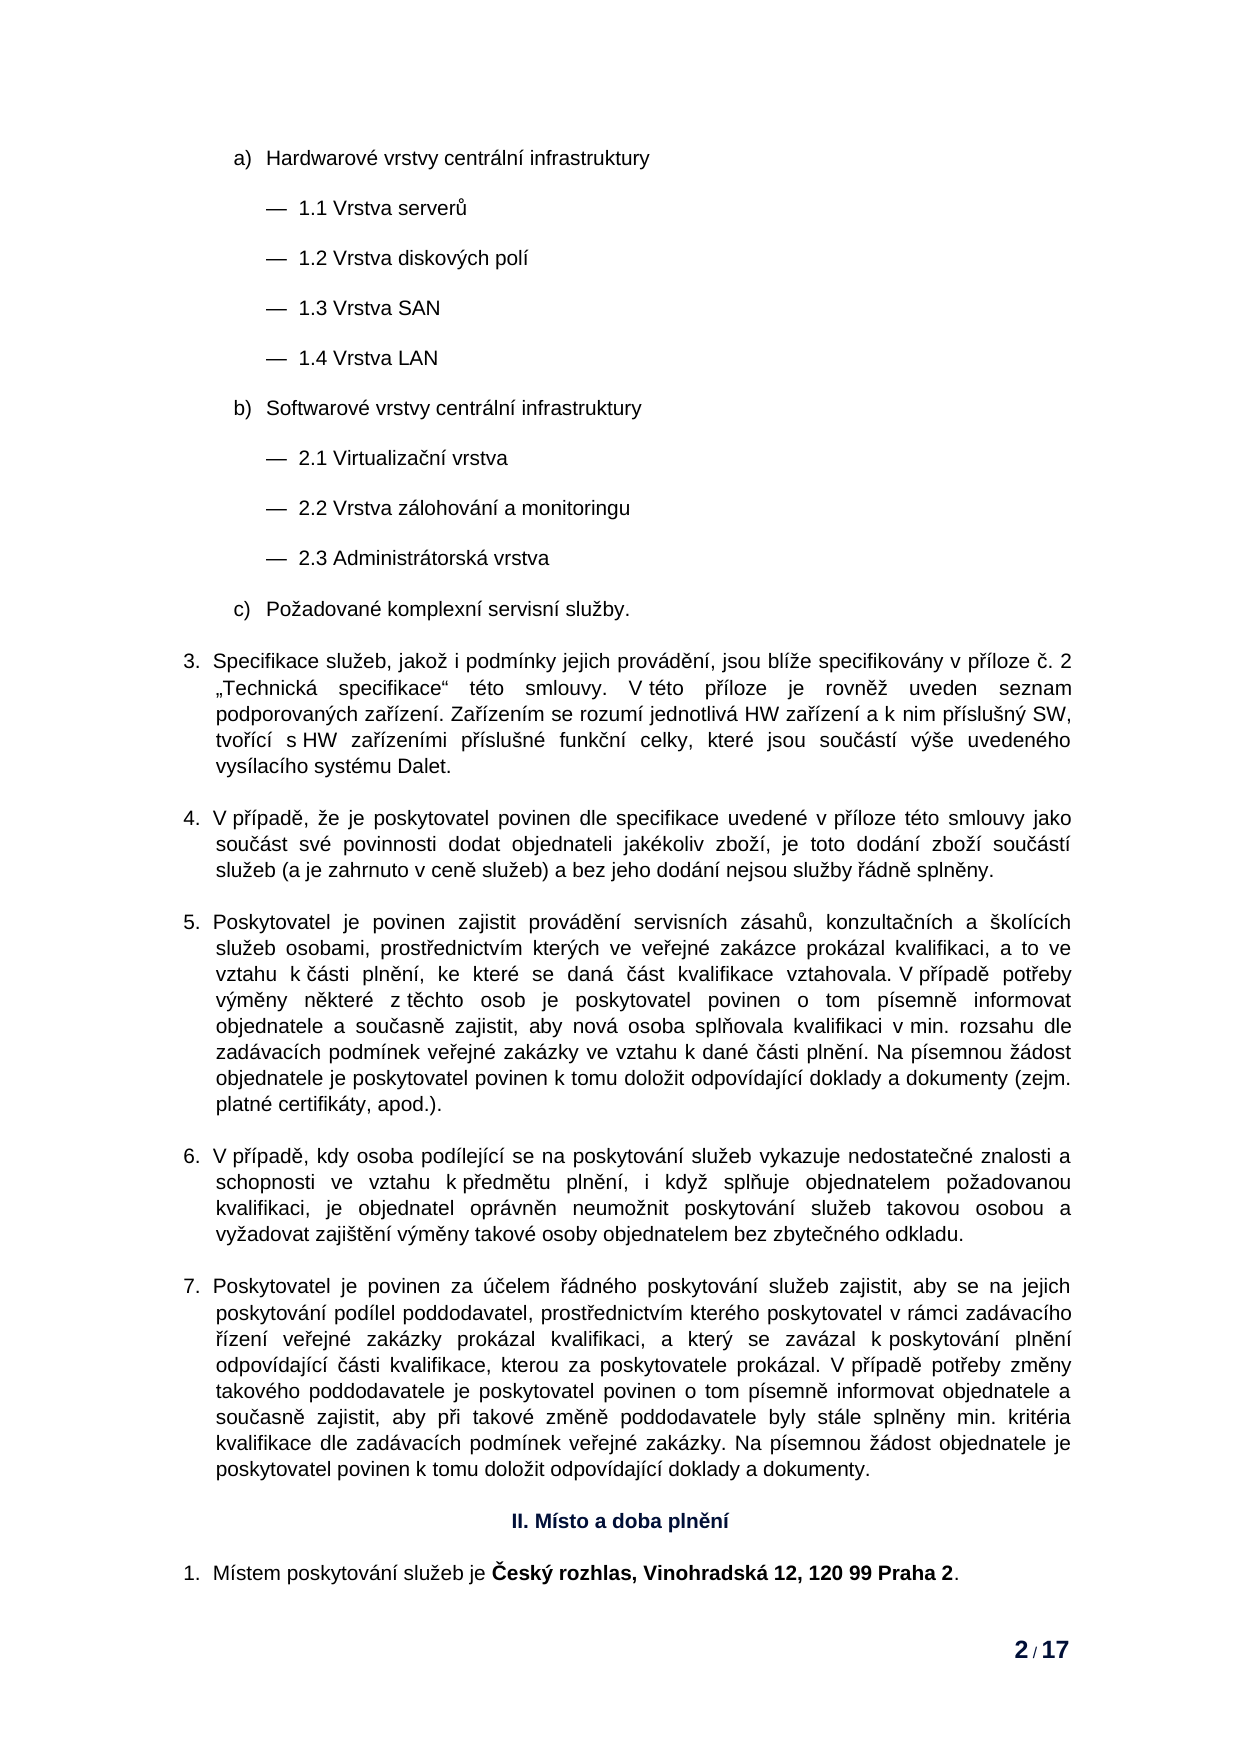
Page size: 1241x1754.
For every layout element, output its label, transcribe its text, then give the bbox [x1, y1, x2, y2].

list Poskytovatel je povinen zajistit provádění servisních zásahů, konzultačních a školících služeb osobami, prostřednictvím kterých ve veřejné zakázce prokázal kvalifikaci, a to ve vztahu k části plnění, ke které se daná část kvalifikace vztahovala. V případě potřeby výměny některé z těchto osob je poskytovatel povinen o tom písemně informovat objednatele a současně zajistit, aby nová osoba splňovala kvalifikaci v min. rozsahu dle zadávacích podmínek veřejné zakázky ve vztahu k dané části plnění. Na písemnou žádost objednatele je poskytovatel povinen k tomu doložit odpovídající doklady a dokumenty (zejm. platné certifikáty, apod.). [183, 908, 1072, 1117]
list 1.4 Vrstva LAN [266, 346, 1072, 370]
list 2.3 Administrátorská vrstva [266, 546, 1072, 570]
list 1.3 Vrstva SAN [266, 296, 1072, 320]
list Místem poskytování služeb je Český rozhlas, Vinohradská 12, 120 99 Praha 2. [183, 1559, 1072, 1586]
list Poskytovatel je povinen za účelem řádného poskytování služeb zajistit, aby se na jejich poskytování podílel poddodavatel, prostřednictvím kterého poskytovatel v rámci zadávacího řízení veřejné zakázky prokázal kvalifikaci, a který se zavázal k poskytování plnění odpovídající části kvalifikace, kterou za poskytovatele prokázal. V případě potřeby změny takového poddodavatele je poskytovatel povinen o tom písemně informovat objednatele a současně zajistit, aby při takové změně poddodavatele byly stále splněny min. kritéria kvalifikace dle zadávacích podmínek veřejné zakázky. Na písemnou žádost objednatele je poskytovatel povinen k tomu doložit odpovídající doklady a dokumenty. [183, 1273, 1072, 1481]
list V případě, že je poskytovatel povinen dle specifikace uvedené v příloze této smlouvy jako součást své povinnosti dodat objednateli jakékoliv zboží, je toto dodání zboží součástí služeb (a je zahrnuto v ceně služeb) a bez jeho dodání nejsou služby řádně splněny. [183, 804, 1072, 882]
list Specifikace služeb, jakož i podmínky jejich provádění, jsou blíže specifikovány v příloze č. 2 „Technická specifikace“ této smlouvy. V této příloze je rovněž uveden seznam podporovaných zařízení. Zařízením se rozumí jednotlivá HW zařízení a k nim příslušný SW, tvořící s HW zařízeními příslušné funkční celky, které jsou součástí výše uvedeného vysílacího systému Dalet. [183, 648, 1072, 778]
list Požadované komplexní servisní služby. [233, 596, 1072, 622]
subtitle Místo a doba plnění [168, 1507, 1072, 1533]
list Softwarové vrstvy centrální infrastruktury [233, 396, 1072, 420]
list 1.2 Vrstva diskových polí [266, 246, 1072, 270]
list 2.2 Vrstva zálohování a monitoringu [266, 496, 1072, 520]
list Hardwarové vrstvy centrální infrastruktury [233, 146, 1072, 170]
list 2.1 Virtualizační vrstva [266, 446, 1072, 470]
list 1.1 Vrstva serverů [266, 196, 1072, 220]
list V případě, kdy osoba podílející se na poskytování služeb vykazuje nedostatečné znalosti a schopnosti ve vztahu k předmětu plnění, i když splňuje objednatelem požadovanou kvalifikaci, je objednatel oprávněn neumožnit poskytování služeb takovou osobou a vyžadovat zajištění výměny takové osoby objednatelem bez zbytečného odkladu. [183, 1143, 1072, 1247]
